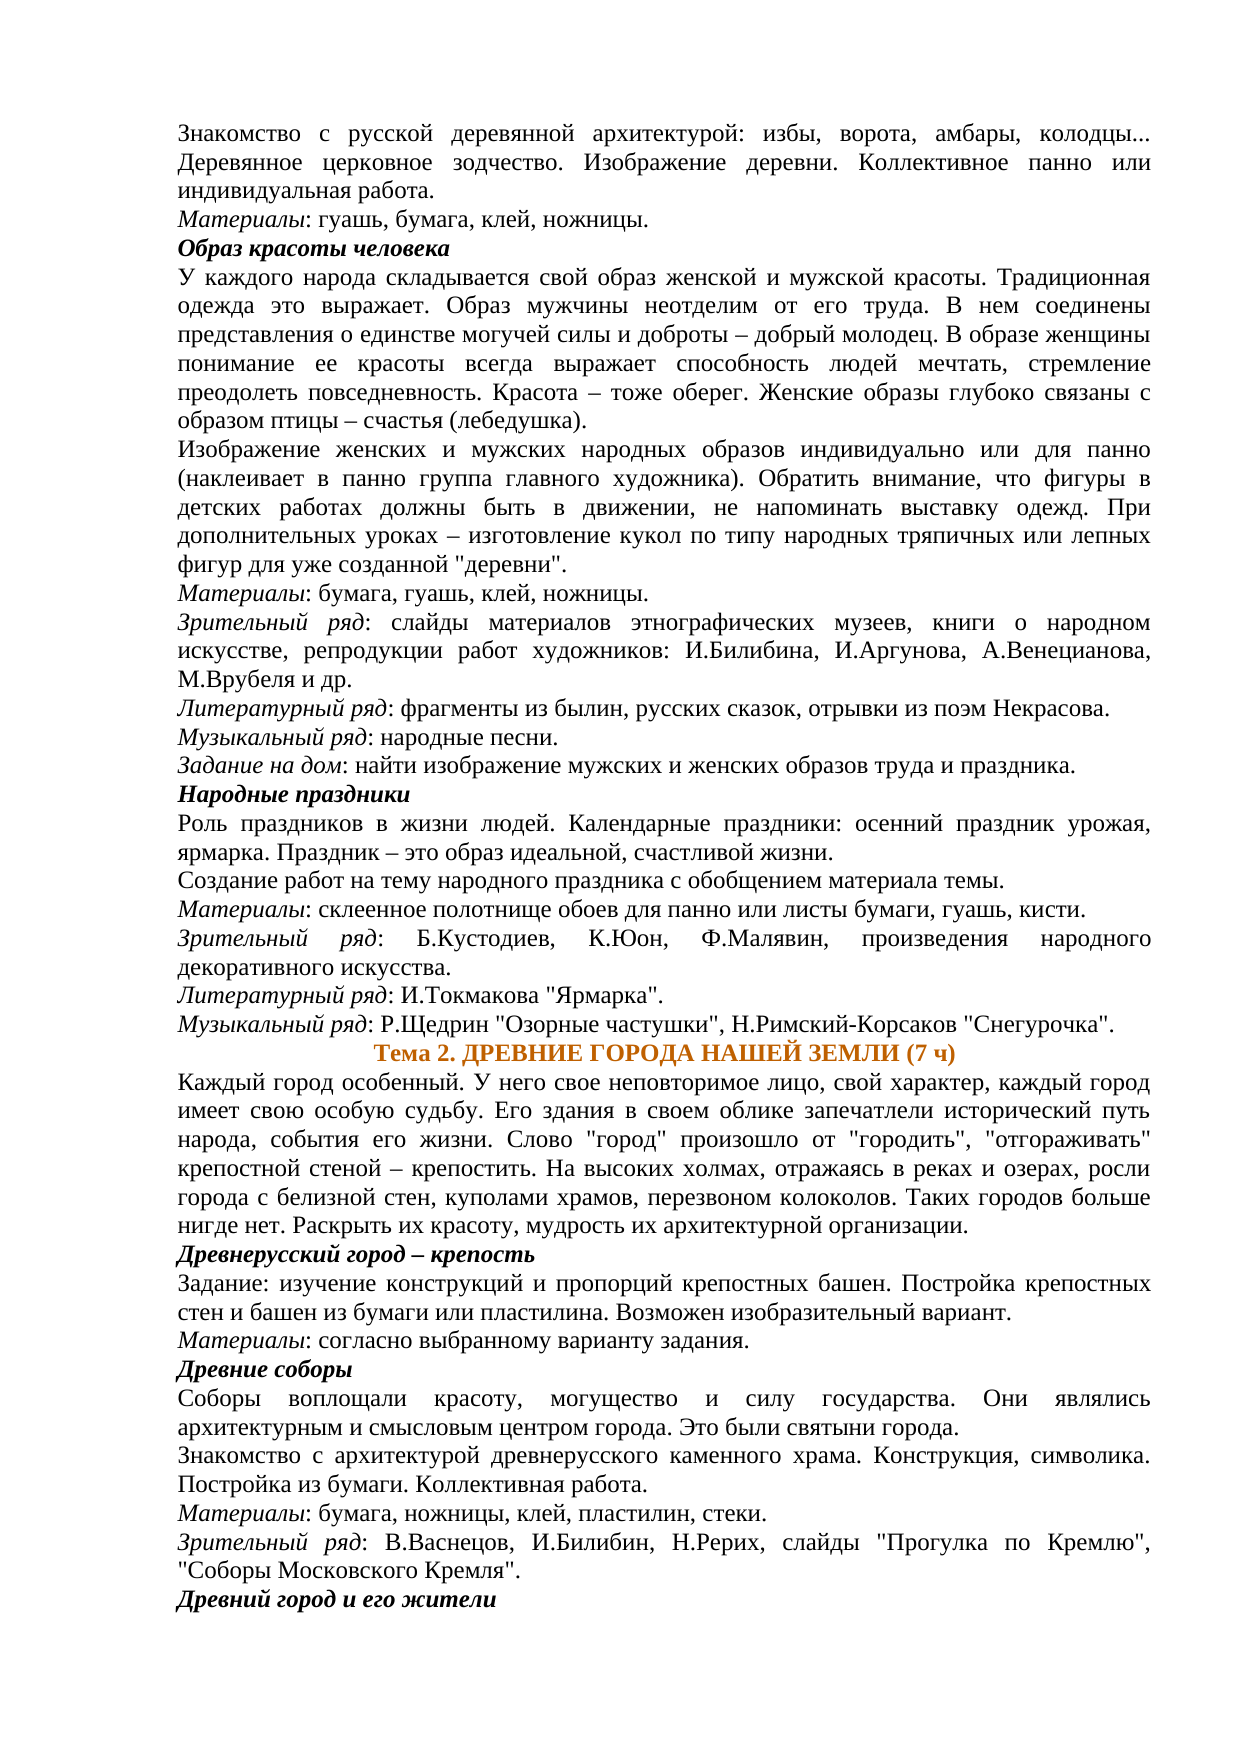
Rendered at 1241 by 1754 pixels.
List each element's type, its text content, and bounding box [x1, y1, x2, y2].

text Роль праздников в жизни людей. Календарные праздники: осенний праздник урожая, ярмарка. Праздник – это образ идеальной, счастливой жизни. [177, 808, 1152, 866]
text Древнерусский город – крепость [177, 1239, 1152, 1268]
text Древние соборы [177, 1354, 1152, 1383]
text Зрительный ряд: В.Васнецов, И.Билибин, Н.Рерих, слайды "Прогулка по Кремлю", "Соборы Московского Кремля". [177, 1527, 1152, 1584]
text Материалы: гуашь, бумага, клей, ножницы. [177, 204, 1152, 233]
text Музыкальный ряд: народные песни. [177, 722, 1152, 751]
text У каждого народа складывается свой образ женской и мужской красоты. Традиционная одежда это выражает. Образ мужчины неотделим от его труда. В нем соединены представления о единстве могучей силы и доброты – добрый молодец. В образе женщины понимание ее красоты всегда выражает способность людей мечтать, стремление преодолеть повседневность. Красота – тоже оберег. Женские образы глубоко связаны с образом птицы – счастья (лебедушка). [177, 262, 1152, 434]
text Знакомство с архитектурой древнерусского каменного храма. Конструкция, символика. Постройка из бумаги. Коллективная работа. [177, 1441, 1152, 1498]
text Музыкальный ряд: Р.Щедрин "Озорные частушки", Н.Римский-Корсаков "Снегурочка". [177, 1009, 1152, 1038]
text Материалы: бумага, ножницы, клей, пластилин, стеки. [177, 1498, 1152, 1527]
text Изображение женских и мужских народных образов индивидуально или для панно (наклеивает в панно группа главного художника). Обратить внимание, что фигуры в детских работах должны быть в движении, не напоминать выставку одежд. При дополнительных уроках – изготовление кукол по типу народных тряпичных или лепных фигур для уже созданной "деревни". [177, 434, 1152, 578]
text Материалы: согласно выбранному варианту задания. [177, 1326, 1152, 1354]
text Материалы: бумага, гуашь, клей, ножницы. [177, 578, 1152, 607]
text Каждый город особенный. У него свое неповторимое лицо, свой характер, каждый город имеет свою особую судьбу. Его здания в своем облике запечатлели исторический путь народа, события его жизни. Слово "город" произошло от "городить", "отгораживать" крепостной стеной – крепостить. На высоких холмах, отражаясь в реках и озерах, росли города с белизной стен, куполами храмов, перезвоном колоколов. Таких городов больше нигде нет. Раскрыть их красоту, мудрость их архитектурной организации. [177, 1067, 1152, 1239]
text Тема 2. Древние города нашей земли (7 ч) [177, 1038, 1152, 1067]
text Материалы: склеенное полотнище обоев для панно или листы бумаги, гуашь, кисти. [177, 894, 1152, 923]
text Знакомство с русской деревянной архитектурой: избы, ворота, амбары, колодцы... Деревянное церковное зодчество. Изображение деревни. Коллективное панно или индивидуальная работа. [177, 118, 1152, 204]
text Зрительный ряд: слайды материалов этнографических музеев, книги о народном искусстве, репродукции работ художников: И.Билибина, И.Аргунова, А.Венецианова, М.Врубеля и др. [177, 607, 1152, 693]
text Литературный ряд: И.Токмакова "Ярмарка". [177, 981, 1152, 1009]
text Задание на дом: найти изображение мужских и женских образов труда и праздника. [177, 751, 1152, 779]
text Создание работ на тему народного праздника с обобщением материала темы. [177, 866, 1152, 894]
text Зрительный ряд: Б.Кустодиев, К.Юон, Ф.Малявин, произведения народного декоративного искусства. [177, 923, 1152, 981]
text Древний город и его жители [177, 1584, 1152, 1613]
text Соборы воплощали красоту, могущество и силу государства. Они являлись архитектурным и смысловым центром города. Это были святыни города. [177, 1383, 1152, 1441]
text Литературный ряд: фрагменты из былин, русских сказок, отрывки из поэм Некрасова. [177, 693, 1152, 722]
text Образ красоты человека [177, 233, 1152, 262]
text Народные праздники [177, 779, 1152, 808]
text Задание: изучение конструкций и пропорций крепостных башен. Постройка крепостных стен и башен из бумаги или пластилина. Возможен изобразительный вариант. [177, 1268, 1152, 1326]
